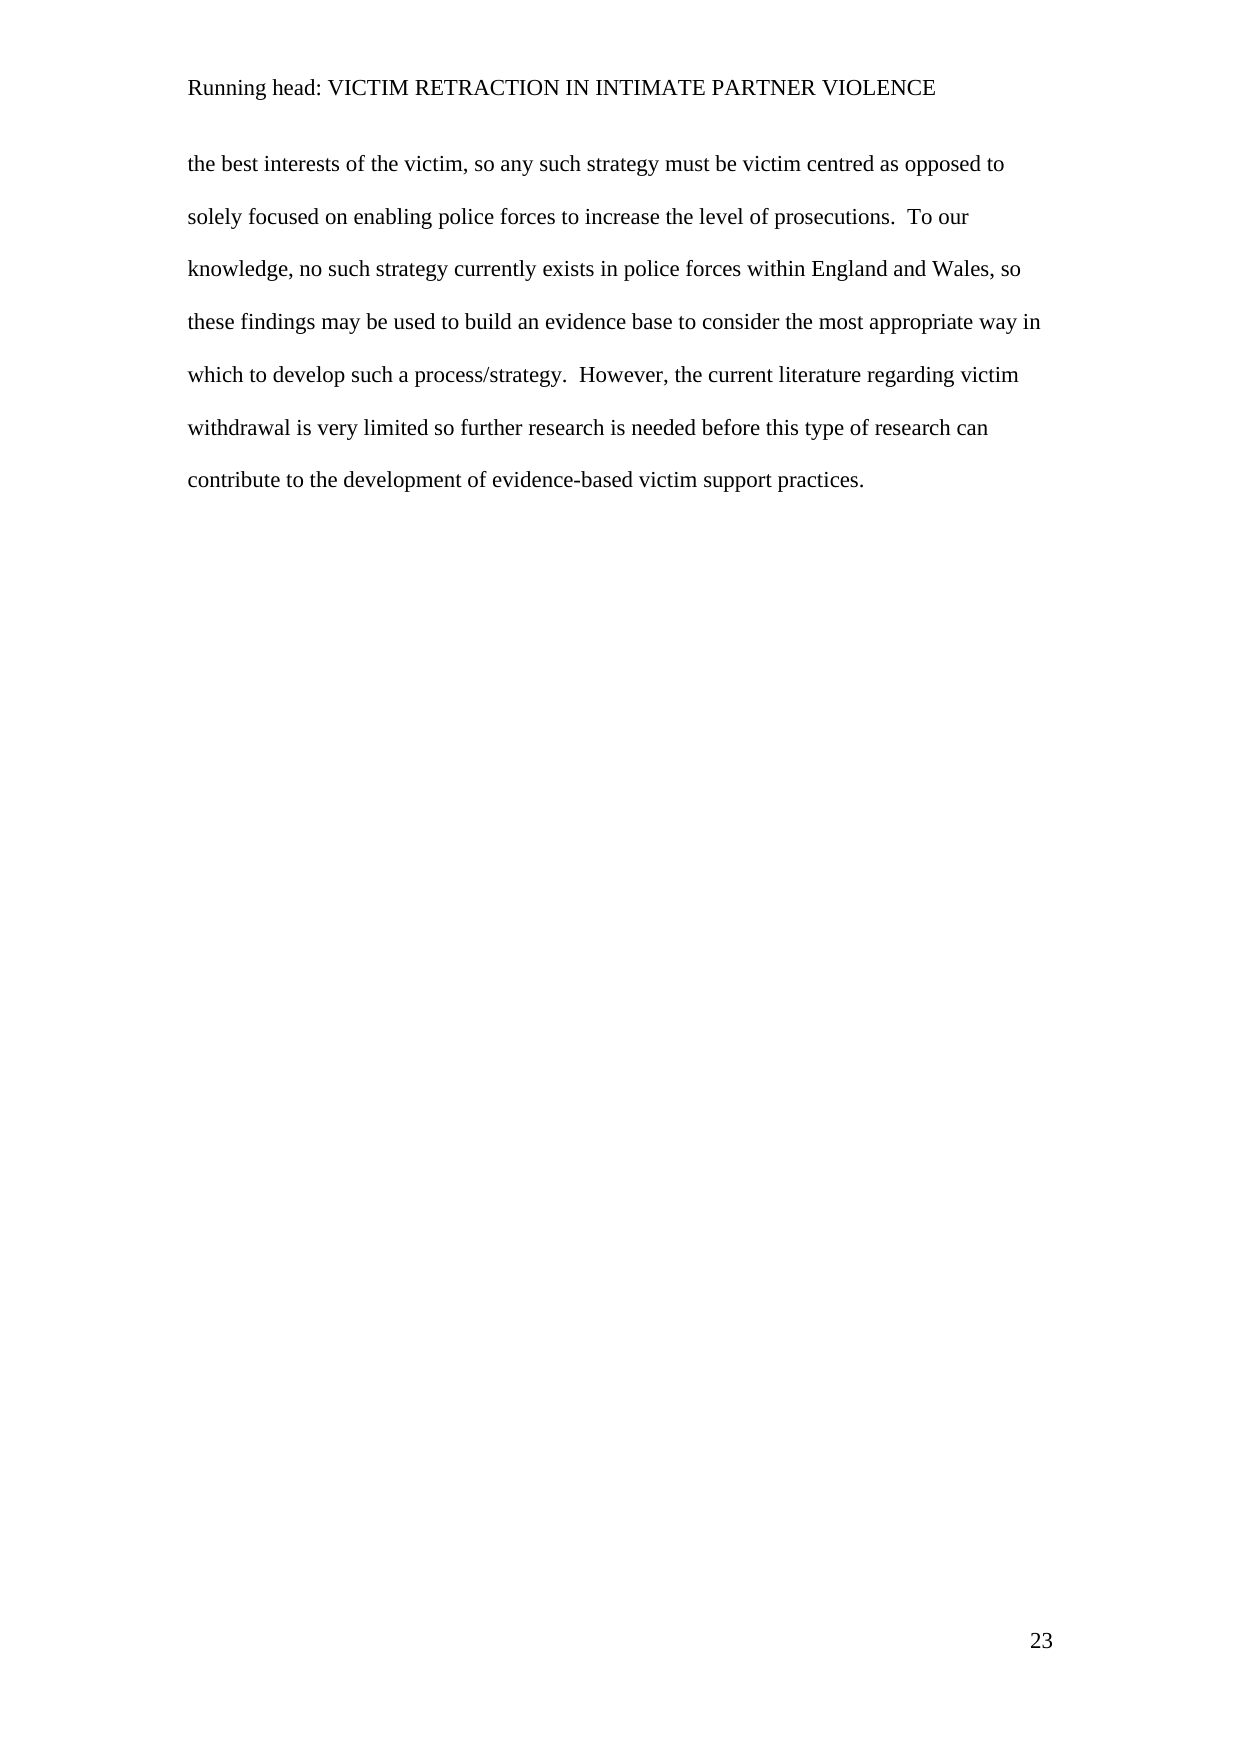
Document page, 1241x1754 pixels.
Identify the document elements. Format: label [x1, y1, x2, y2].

text [187, 150, 1053, 493]
